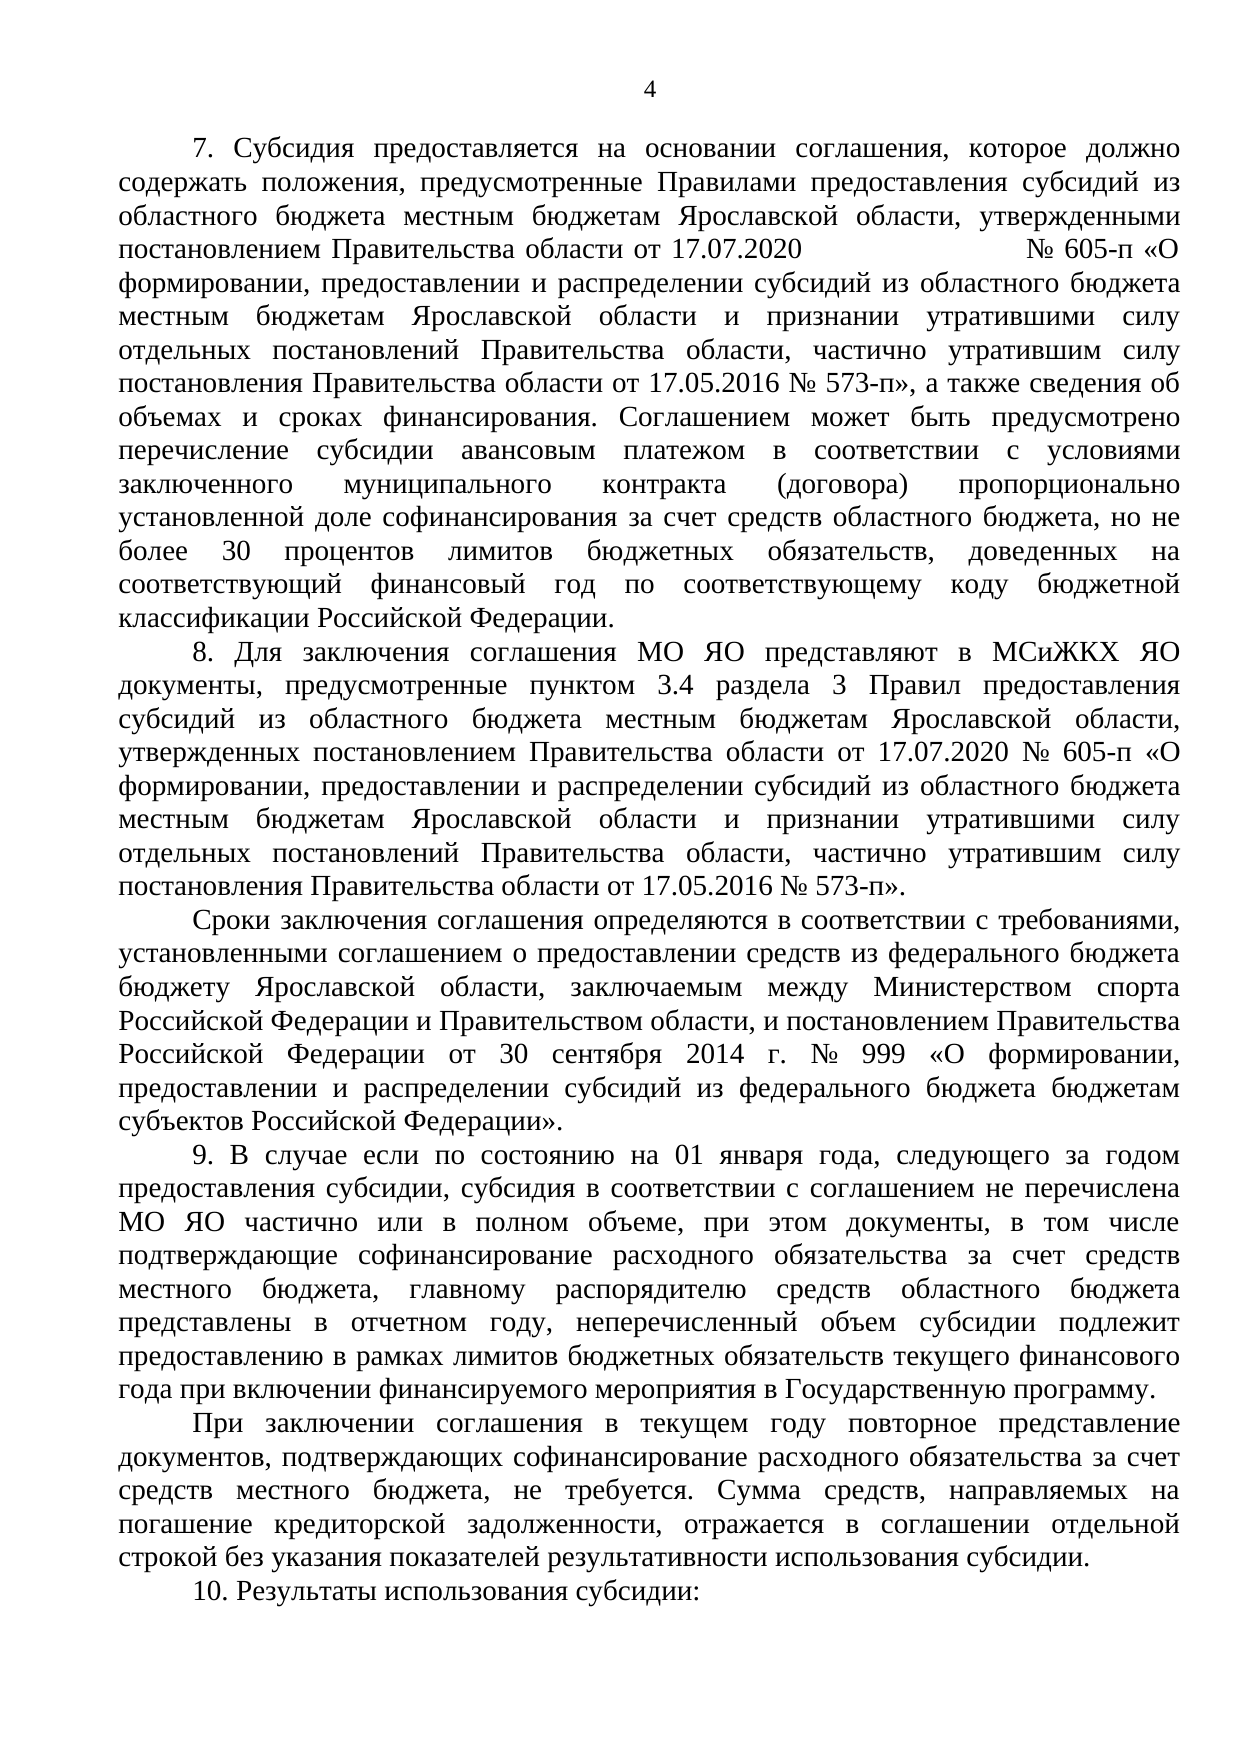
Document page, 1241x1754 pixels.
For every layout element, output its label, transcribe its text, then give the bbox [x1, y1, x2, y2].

text 8. Для заключения соглашения МО ЯО представляют в МСиЖКХ ЯО документы, предусмотренные пунктом 3.4 раздела 3 Правил предоставления субсидий из областного бюджета местным бюджетам Ярославской области, утвержденных постановлением Правительства области от 17.07.2020 № 605-п «О формировании, предоставлении и распределении субсидий из областного бюджета местным бюджетам Ярославской области и признании утратившими силу отдельных постановлений Правительства области, частично утратившим силу постановления Правительства области от 17.05.2016 № 573-п». [118, 634, 1181, 902]
text 9. В случае если по состоянию на 01 января года, следующего за годом предоставления субсидии, субсидия в соответствии с соглашением не перечислена МО ЯО частично или в полном объеме, при этом документы, в том числе подтверждающие софинансирование расходного обязательства за счет средств местного бюджета, главному распорядителю средств областного бюджета представлены в отчетном году, неперечисленный объем субсидии подлежит предоставлению в рамках лимитов бюджетных обязательств текущего финансового года при включении финансируемого мероприятия в Государственную программу. [118, 1137, 1181, 1405]
text 10. Результаты использования субсидии: [118, 1573, 1181, 1606]
text При заключении соглашения в текущем году повторное представление документов, подтверждающих софинансирование расходного обязательства за счет средств местного бюджета, не требуется. Сумма средств, направляемых на погашение кредиторской задолженности, отражается в соглашении отдельной строкой без указания показателей результативности использования субсидии. [118, 1405, 1181, 1573]
text 7. Субсидия предоставляется на основании соглашения, которое должно содержать положения, предусмотренные Правилами предоставления субсидий из областного бюджета местным бюджетам Ярославской области, утвержденными постановлением Правительства области от 17.07.2020 № 605-п «О формировании, предоставлении и распределении субсидий из областного бюджета местным бюджетам Ярославской области и признании утратившими силу отдельных постановлений Правительства области, частично утратившим силу постановления Правительства области от 17.05.2016 № 573-п», а также сведения об объемах и сроках финансирования. Соглашением может быть предусмотрено перечисление субсидии авансовым платежом в соответствии с условиями заключенного муниципального контракта (договора) пропорционально установленной доле софинансирования за счет средств областного бюджета, но не более 30 процентов лимитов бюджетных обязательств, доведенных на соответствующий финансовый год по соответствующему коду бюджетной классификации Российской Федерации. [118, 131, 1181, 634]
text Сроки заключения соглашения определяются в соответствии с требованиями, установленными соглашением о предоставлении средств из федерального бюджета бюджету Ярославской области, заключаемым между Министерством спорта Российской Федерации и Правительством области, и постановлением Правительства Российской Федерации от 30 сентября 2014 г. № 999 «О формировании, предоставлении и распределении субсидий из федерального бюджета бюджетам субъектов Российской Федерации». [118, 902, 1181, 1137]
